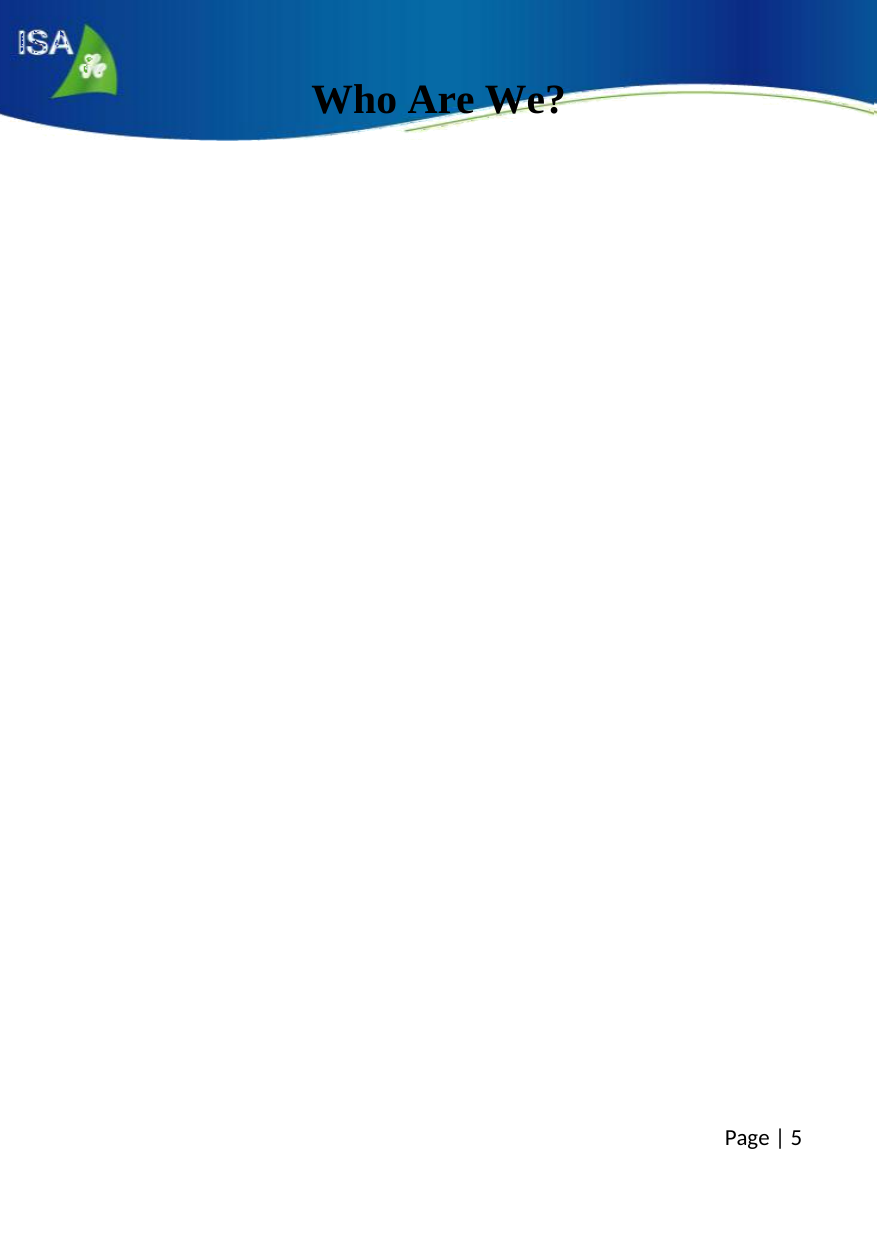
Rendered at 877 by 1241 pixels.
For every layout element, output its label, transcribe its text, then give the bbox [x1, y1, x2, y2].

picture [0, 0, 877, 141]
text Who Are We? [75, 75, 802, 123]
